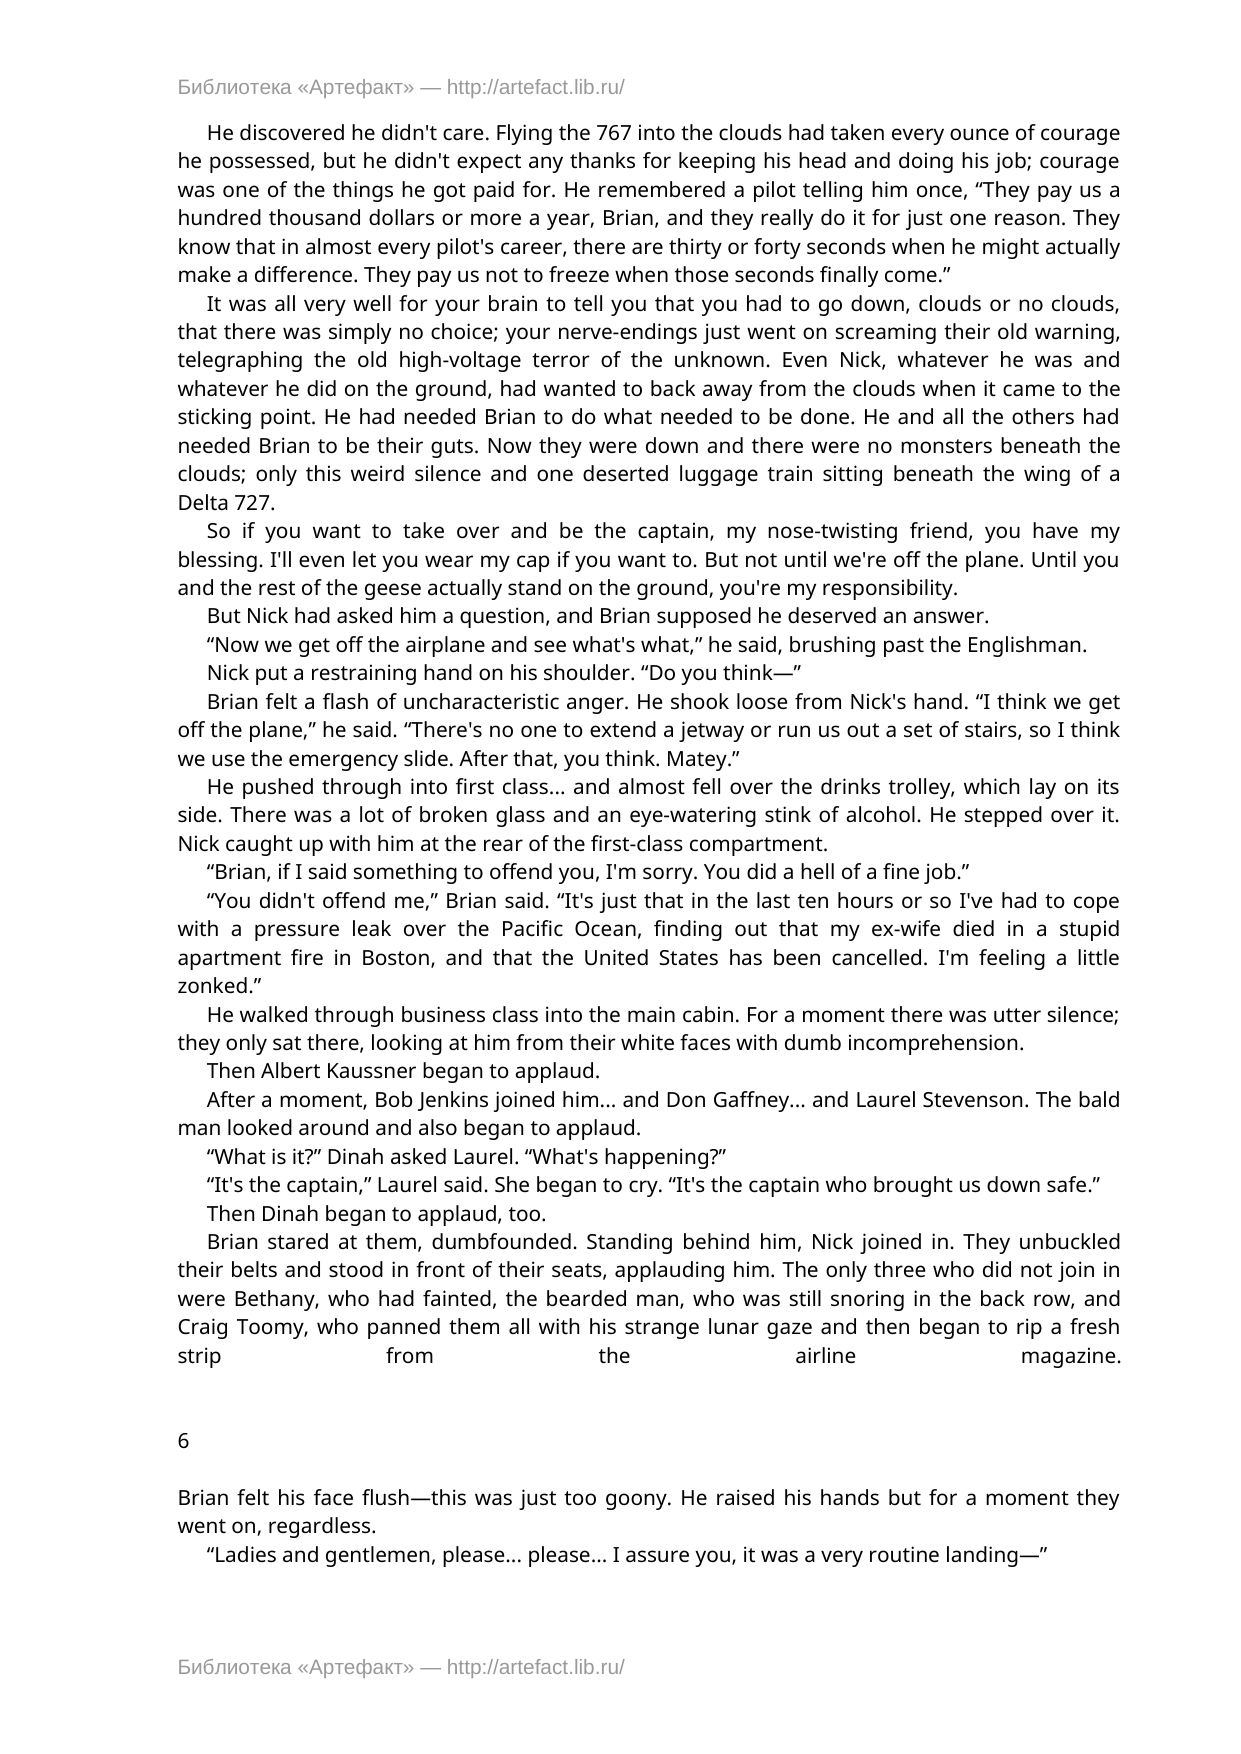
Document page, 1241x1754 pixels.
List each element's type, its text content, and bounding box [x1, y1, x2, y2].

text Brian stared at them, dumbfounded. Standing behind him, Nick joined in. They unbuckled their belts and stood in front of their seats, applauding him. The only three who did not join in were Bethany, who had fainted, the bearded man, who was still snoring in the back row, and Craig Toomy, who panned them all with his strange lunar gaze and then began to rip a fresh strip from the airline magazine. 6 Brian felt his face flush—this was just too goony. He raised his hands but for a moment they went on, regardless. [177, 1227, 1122, 1540]
text “You didn't offend me,” Brian said. “It's just that in the last ten hours or so I've had to cope with a pressure leak over the Pacific Ocean, finding out that my ex-wife died in a stupid apartment fire in Boston, and that the United States has been cancelled. I'm feeling a little zonked.” [177, 886, 1122, 1000]
text Then Albert Kaussner began to applaud. [177, 1057, 1122, 1085]
text But Nick had asked him a question, and Brian supposed he deserved an answer. [177, 602, 1122, 630]
text “Ladies and gentlemen, please... please... I assure you, it was a very routine landing—” [177, 1540, 1122, 1568]
text After a moment, Bob Jenkins joined him... and Don Gaffney... and Laurel Stevenson. The bald man looked around and also began to applaud. [177, 1085, 1122, 1142]
text “Now we get off the airplane and see what's what,” he said, brushing past the Englishman. [177, 630, 1122, 658]
text “Brian, if I said something to offend you, I'm sorry. You did a hell of a fine job.” [177, 857, 1122, 886]
text So if you want to take over and be the captain, my nose-twisting friend, you have my blessing. I'll even let you wear my cap if you want to. But not until we're off the plane. Until you and the rest of the geese actually stand on the ground, you're my responsibility. [177, 516, 1122, 602]
text It was all very well for your brain to tell you that you had to go down, clouds or no clouds, that there was simply no choice; your nerve-endings just went on screaming their old warning, telegraphing the old high-voltage terror of the unknown. Even Nick, whatever he was and whatever he did on the ground, had wanted to back away from the clouds when it came to the sticking point. He had needed Brian to do what needed to be done. He and all the others had needed Brian to be their guts. Now they were down and there were no monsters beneath the clouds; only this weird silence and one deserted luggage train sitting beneath the wing of a Delta 727. [177, 289, 1122, 516]
text Brian felt a flash of uncharacteristic anger. He shook loose from Nick's hand. “I think we get off the plane,” he said. “There's no one to extend a jetway or run us out a set of stairs, so I think we use the emergency slide. After that, you think. Matey.” [177, 687, 1122, 772]
text He walked through business class into the main cabin. For a moment there was utter silence; they only sat there, looking at him from their white faces with dumb incomprehension. [177, 1000, 1122, 1057]
text He discovered he didn't care. Flying the 767 into the clouds had taken every ounce of courage he possessed, but he didn't expect any thanks for keeping his head and doing his job; courage was one of the things he got paid for. He remembered a pilot telling him once, “They pay us a hundred thousand dollars or more a year, Brian, and they really do it for just one reason. They know that in almost every pilot's career, there are thirty or forty seconds when he might actually make a difference. They pay us not to freeze when those seconds finally come.” [177, 118, 1122, 289]
text Nick put a restraining hand on his shoulder. “Do you think—” [177, 658, 1122, 687]
text “It's the captain,” Laurel said. She began to cry. “It's the captain who brought us down safe.” [177, 1170, 1122, 1199]
text “What is it?” Dinah asked Laurel. “What's happening?” [177, 1142, 1122, 1170]
text Then Dinah began to applaud, too. [177, 1199, 1122, 1227]
text He pushed through into first class... and almost fell over the drinks trolley, which lay on its side. There was a lot of broken glass and an eye-watering stink of alcohol. He stepped over it. Nick caught up with him at the rear of the first-class compartment. [177, 772, 1122, 857]
